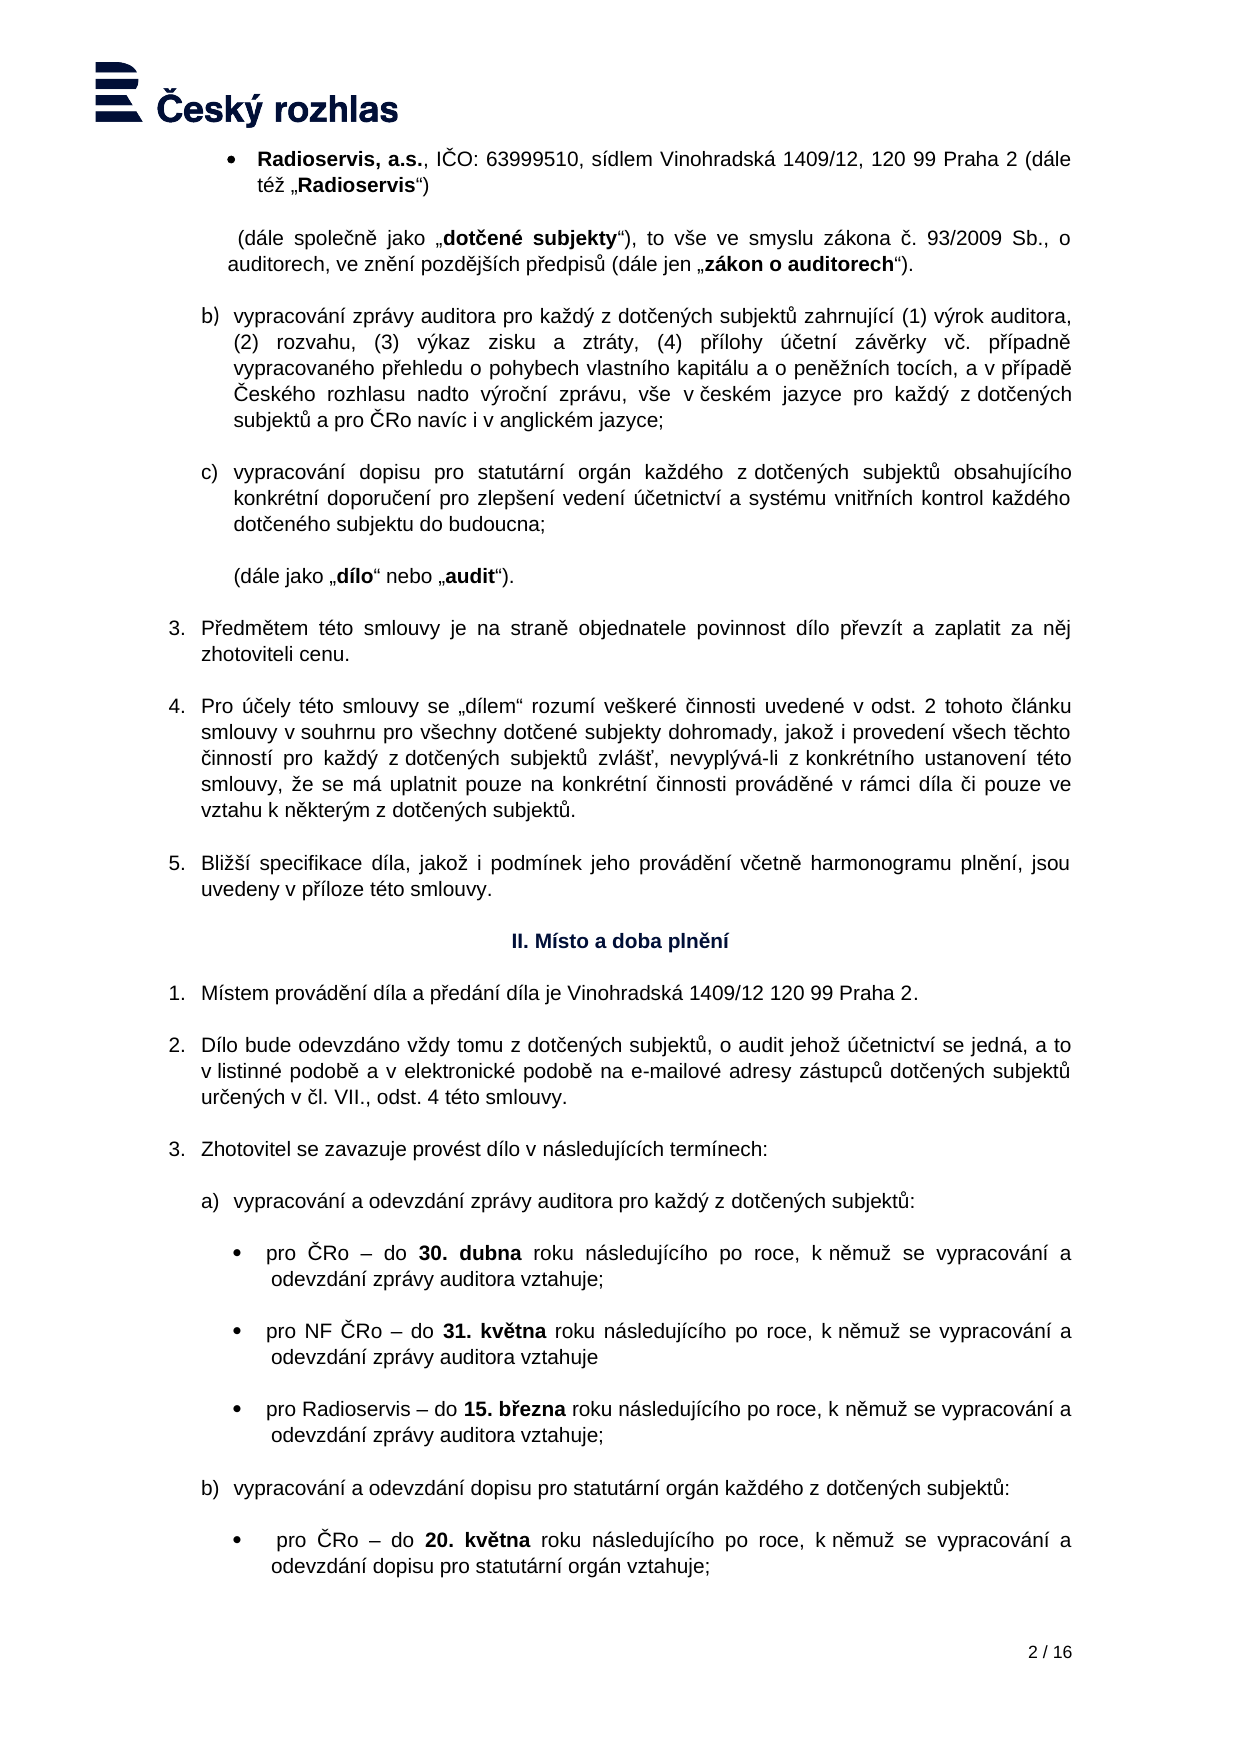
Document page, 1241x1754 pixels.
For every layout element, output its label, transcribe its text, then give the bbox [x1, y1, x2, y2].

list pro NF ČRo – do 31. května roku následujícího po roce, k němuž se vypracování a odevzdání zprávy auditora vztahuje [233, 1318, 1072, 1370]
list (dále jako „dílo“ nebo „audit“). [201, 563, 1072, 589]
picture [95, 62, 398, 128]
list Zhotovitel se zavazuje provést dílo v následujících termínech: [168, 1136, 1072, 1162]
list pro Radioservis – do 15. března roku následujícího po roce, k němuž se vypracování a odevzdání zprávy auditora vztahuje; [233, 1396, 1072, 1448]
subtitle Místo a doba plnění [168, 927, 1072, 953]
list vypracování a odevzdání zprávy auditora pro každý z dotčených subjektů: [201, 1188, 1072, 1214]
list Pro účely této smlouvy se „dílem“ rozumí veškeré činnosti uvedené v odst. 2 tohoto článku smlouvy v souhrnu pro všechny dotčené subjekty dohromady, jakož i provedení všech těchto činností pro každý z dotčených subjektů zvlášť, nevyplývá-li z konkrétního ustanovení této smlouvy, že se má uplatnit pouze na konkrétní činnosti prováděné v rámci díla či pouze ve vztahu k některým z dotčených subjektů. [168, 693, 1072, 823]
list Předmětem této smlouvy je na straně objednatele povinnost dílo převzít a zaplatit za něj zhotoviteli cenu. [168, 615, 1072, 667]
list Radioservis, a.s., IČO: 63999510, sídlem Vinohradská 1409/12, 120 99 Praha 2 (dále též „Radioservis“) [227, 146, 1072, 198]
list pro ČRo – do 20. května roku následujícího po roce, k němuž se vypracování a odevzdání dopisu pro statutární orgán vztahuje; [233, 1526, 1072, 1578]
list Místem provádění díla a předání díla je Vinohradská 1409/12 120 99 Praha 2. [168, 979, 1072, 1005]
list (dále společně jako „dotčené subjekty“), to vše ve smyslu zákona č. 93/2009 Sb., o auditorech, ve znění pozdějších předpisů (dále jen „zákon o auditorech“). [227, 224, 1072, 276]
list pro ČRo – do 30. dubna roku následujícího po roce, k němuž se vypracování a odevzdání zprávy auditora vztahuje; [233, 1240, 1072, 1292]
list Dílo bude odevzdáno vždy tomu z dotčených subjektů, o audit jehož účetnictví se jedná, a to v listinné podobě a v elektronické podobě na e-mailové adresy zástupců dotčených subjektů určených v čl. VII., odst. 4 této smlouvy. [168, 1031, 1072, 1109]
list vypracování a odevzdání dopisu pro statutární orgán každého z dotčených subjektů: [201, 1474, 1072, 1500]
list Bližší specifikace díla, jakož i podmínek jeho provádění včetně harmonogramu plnění, jsou uvedeny v příloze této smlouvy. [168, 849, 1072, 901]
list vypracování dopisu pro statutární orgán každého z dotčených subjektů obsahujícího konkrétní doporučení pro zlepšení vedení účetnictví a systému vnitřních kontrol každého dotčeného subjektu do budoucna; [201, 458, 1072, 537]
list vypracování zprávy auditora pro každý z dotčených subjektů zahrnující (1) výrok auditora, (2) rozvahu, (3) výkaz zisku a ztráty, (4) přílohy účetní závěrky vč. případně vypracovaného přehledu o pohybech vlastního kapitálu a o peněžních tocích, a v případě Českého rozhlasu nadto výroční zprávu, vše v českém jazyce pro každý z dotčených subjektů a pro ČRo navíc i v anglickém jazyce; [201, 302, 1072, 432]
